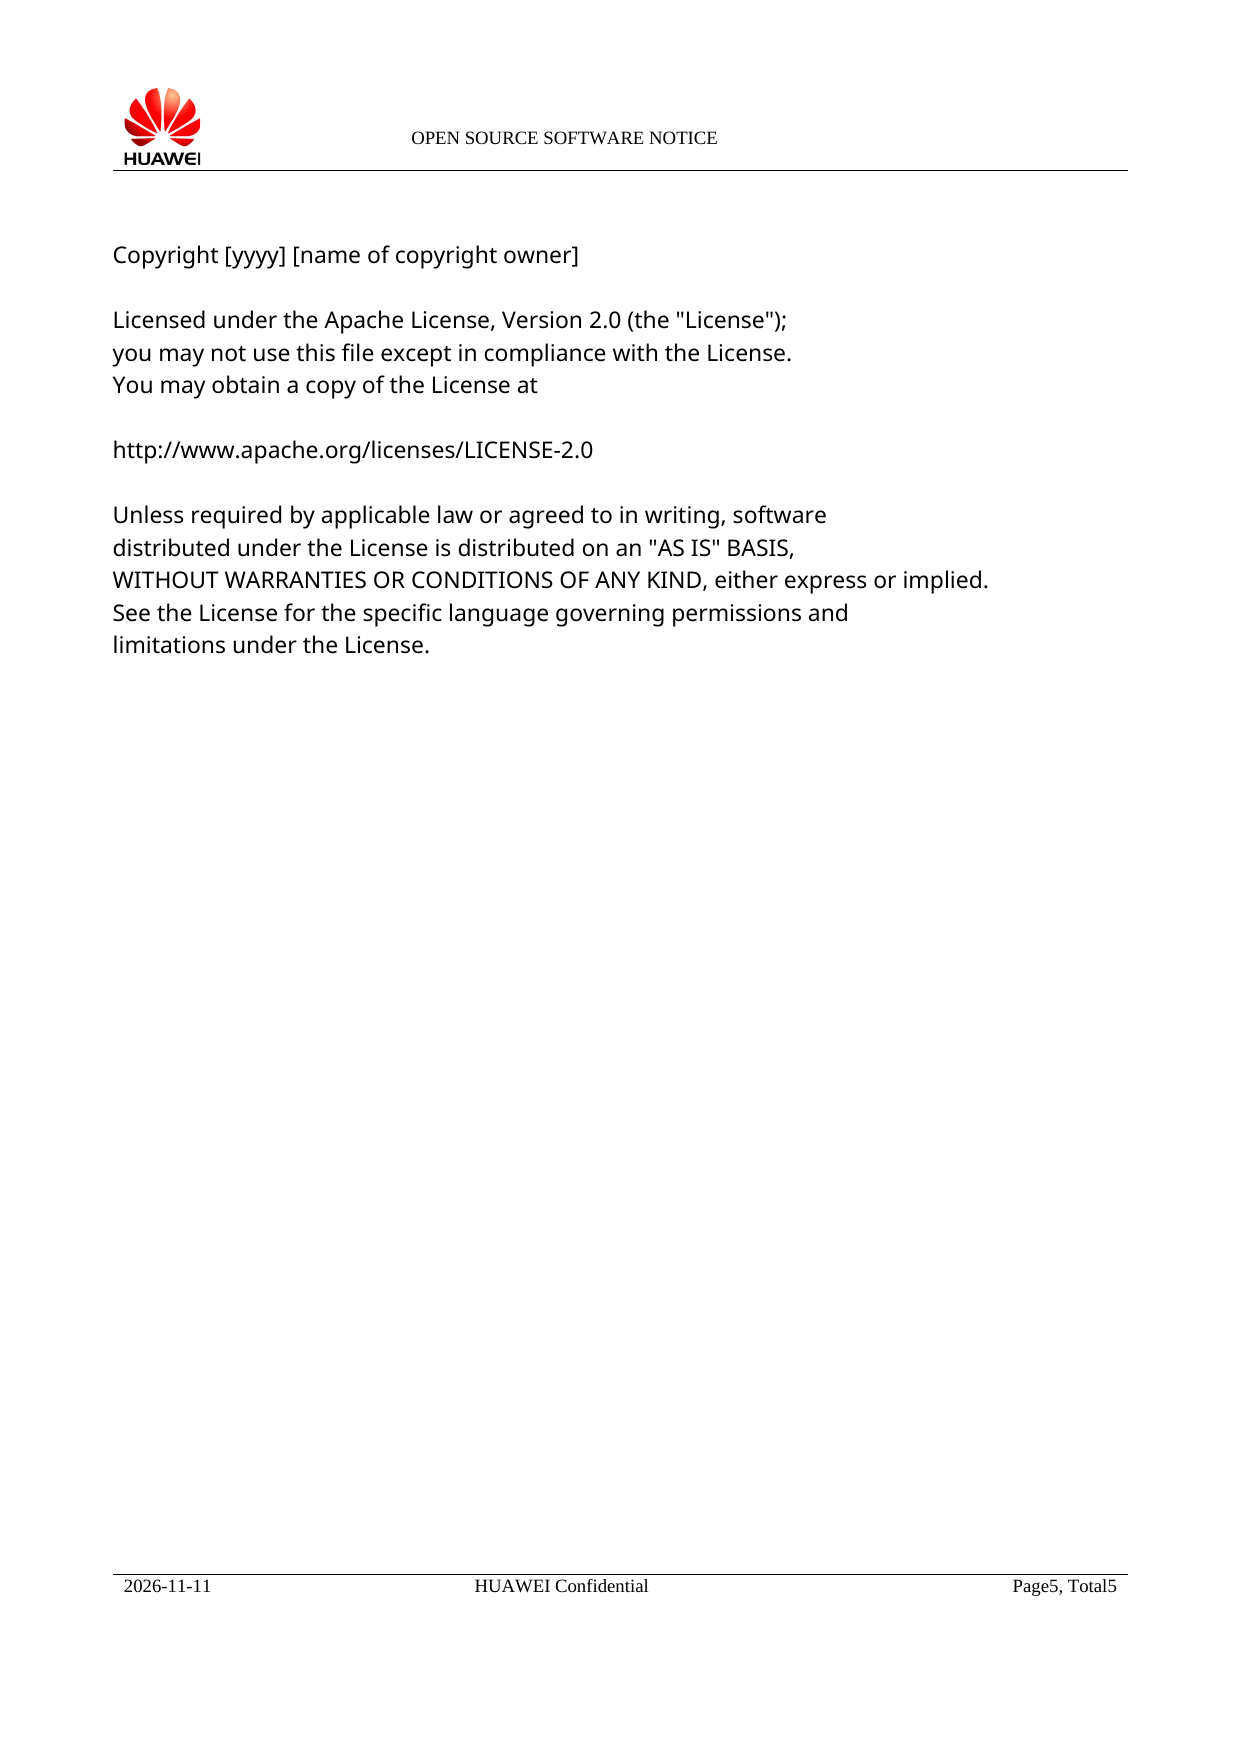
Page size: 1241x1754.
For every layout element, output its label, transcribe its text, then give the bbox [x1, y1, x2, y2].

text You may obtain a copy of the License at [112, 369, 1128, 401]
text Unless required by applicable law or agreed to in writing, software [112, 499, 1128, 531]
text limitations under the License. [112, 629, 1128, 661]
text http://www.apache.org/licenses/LICENSE-2.0 [112, 434, 1128, 466]
text See the License for the specific language governing permissions and [112, 596, 1128, 629]
text Licensed under the Apache License, Version 2.0 (the "License"); [112, 304, 1128, 336]
text you may not use this file except in compliance with the License. [112, 336, 1128, 369]
text distributed under the License is distributed on an "AS IS" BASIS, [112, 531, 1128, 564]
text WITHOUT WARRANTIES OR CONDITIONS OF ANY KIND, either express or implied. [112, 564, 1128, 596]
picture [124, 88, 201, 165]
text Copyright [yyyy] [name of copyright owner] [112, 239, 1128, 271]
